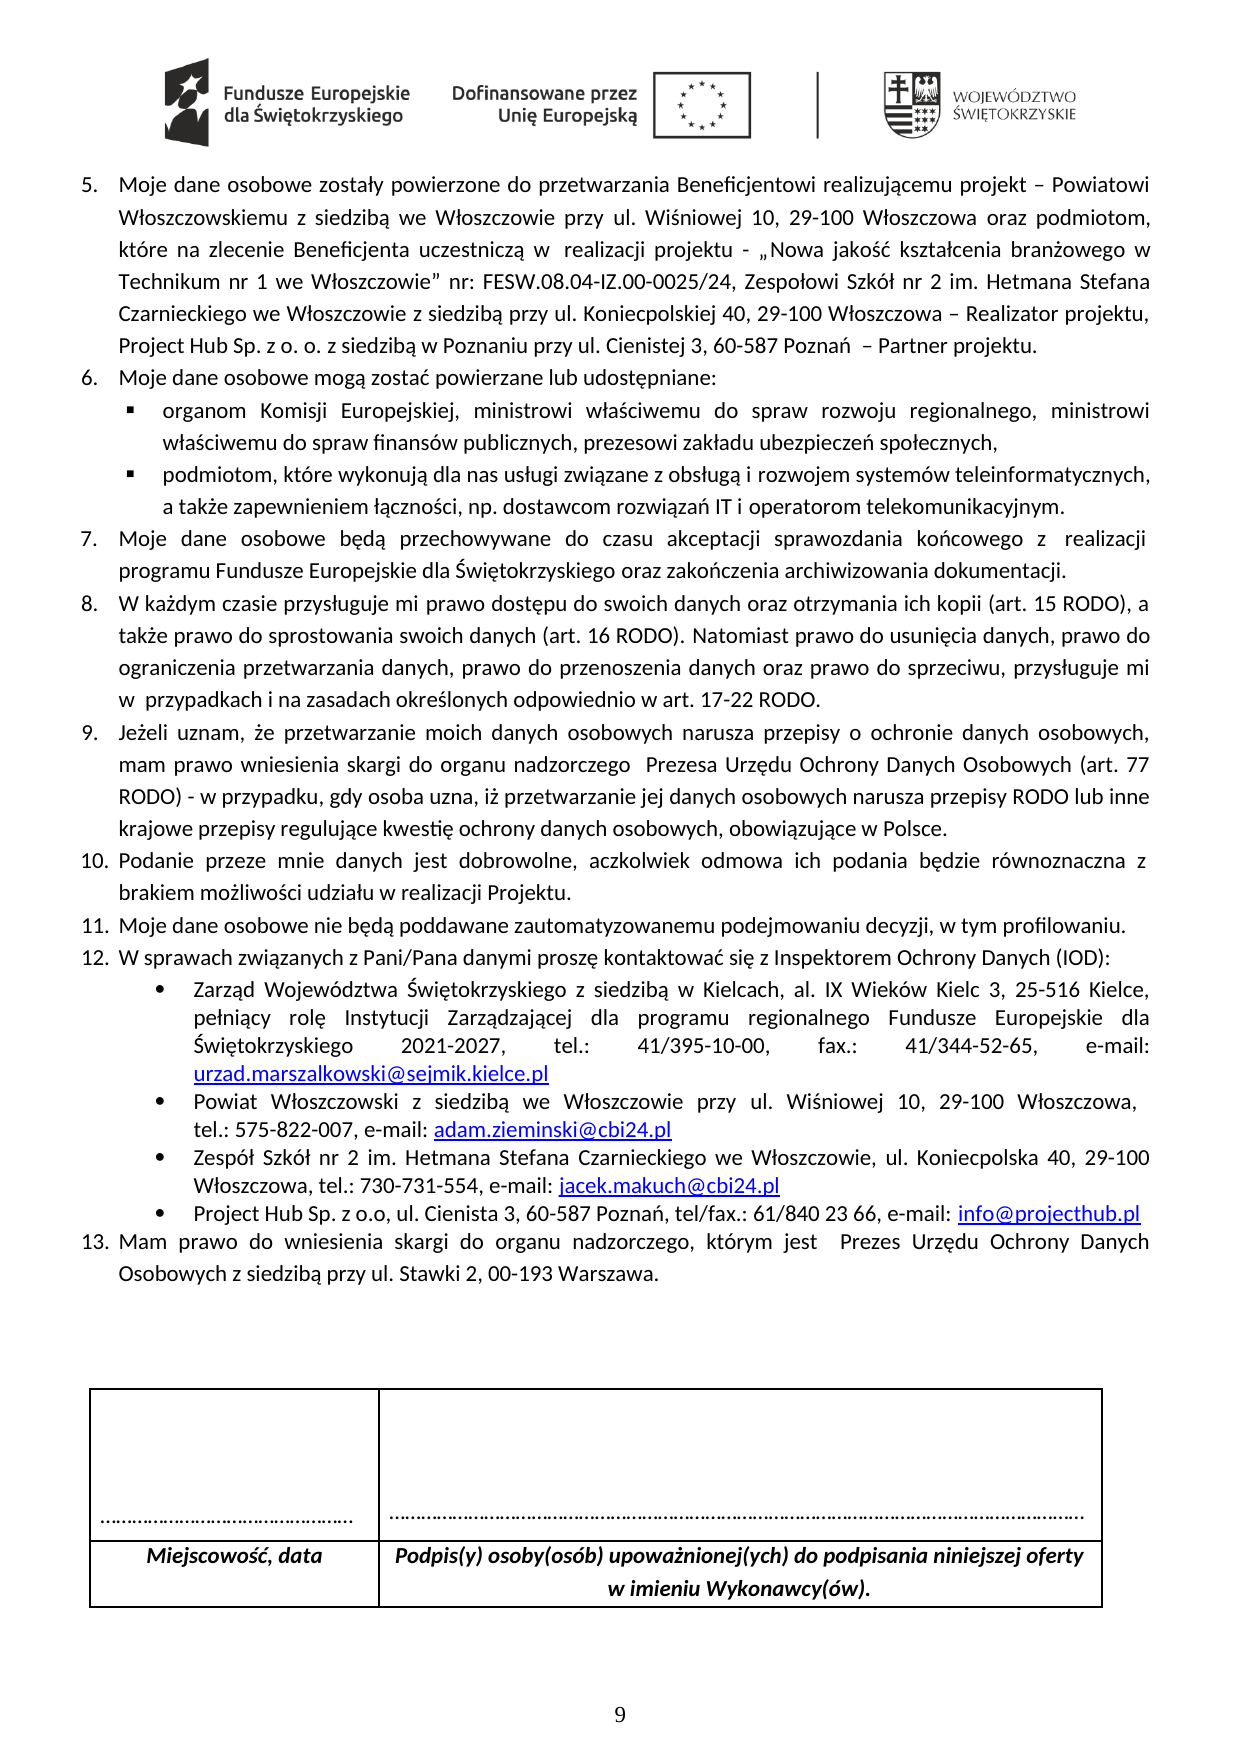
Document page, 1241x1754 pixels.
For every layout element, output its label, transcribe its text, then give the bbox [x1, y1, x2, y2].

list Podanie przeze mnie danych jest dobrowolne, aczkolwiek odmowa ich podania będzie równoznaczna z brakiem możliwości udziału w realizacji Projektu. [80, 846, 1148, 907]
table_header ………………………………………… [91, 1390, 378, 1539]
list Moje dane osobowe zostały powierzone do przetwarzania Beneficjentowi realizującemu projekt – Powiatowi Włoszczowskiemu z siedzibą we Włoszczowie przy ul. Wiśniowej 10, 29-100 Włoszczowa oraz podmiotom, które na zlecenie Beneficjenta uczestniczą w realizacji projektu - „Nowa jakość kształcenia branżowego w Technikum nr 1 we Włoszczowie” nr: FESW.08.04-IZ.00-0025/24, Zespołowi Szkół nr 2 im. Hetmana Stefana Czarnieckiego we Włoszczowie z siedzibą przy ul. Koniecpolskiej 40, 29-100 Włoszczowa – Realizator projektu, Project Hub Sp. z o. o. z siedzibą w Poznaniu przy ul. Cienistej 3, 60-587 Poznań – Partner projektu. [81, 170, 1151, 359]
picture [164, 58, 1076, 147]
list Powiat Włoszczowski z siedzibą we Włoszczowie przy ul. Wiśniowej 10, 29-100 Włoszczowa, tel.: 575-822-007, e-mail: adam.zieminski@cbi24.pl [156, 1087, 1151, 1143]
list Project Hub Sp. z o.o, ul. Cienista 3, 60-587 Poznań, tel/fax.: 61/840 23 66, e-mail: info@projecthub.pl [156, 1199, 1151, 1227]
list W sprawach związanych z Pani/Pana danymi proszę kontaktować się z Inspektorem Ochrony Danych (IOD): [81, 943, 1151, 971]
list Moje dane osobowe mogą zostać powierzane lub udostępniane: [81, 363, 1148, 392]
list podmiotom, które wykonują dla nas usługi związane z obsługą i rozwojem systemów teleinformatycznych, a także zapewnieniem łączności, np. dostawcom rozwiązań IT i operatorom telekomunikacyjnym. [125, 460, 1151, 520]
list organom Komisji Europejskiej, ministrowi właściwemu do spraw rozwoju regionalnego, ministrowi właściwemu do spraw finansów publicznych, prezesowi zakładu ubezpieczeń społecznych, [125, 396, 1151, 456]
table_header …………………………………………………………………………………………………………………… [380, 1390, 1101, 1539]
list Moje dane osobowe będą przechowywane do czasu akceptacji sprawozdania końcowego z realizacji programu Fundusze Europejskie dla Świętokrzyskiego oraz zakończenia archiwizowania dokumentacji. [80, 524, 1148, 585]
list Mam prawo do wniesienia skargi do organu nadzorczego, którym jest Prezes Urzędu Ochrony Danych Osobowych z siedzibą przy ul. Stawki 2, 00-193 Warszawa. [81, 1227, 1151, 1287]
list W każdym czasie przysługuje mi prawo dostępu do swoich danych oraz otrzymania ich kopii (art. 15 RODO), a także prawo do sprostowania swoich danych (art. 16 RODO). Natomiast prawo do usunięcia danych, prawo do ograniczenia przetwarzania danych, prawo do przenoszenia danych oraz prawo do sprzeciwu, przysługuje mi w przypadkach i na zasadach określonych odpowiednio w art. 17-22 RODO. [81, 589, 1151, 713]
list Zarząd Województwa Świętokrzyskiego z siedzibą w Kielcach, al. IX Wieków Kielc 3, 25-516 Kielce, pełniący rolę Instytucji Zarządzającej dla programu regionalnego Fundusze Europejskie dla Świętokrzyskiego 2021-2027, tel.: 41/395-10-00, fax.: 41/344-52-65, e-mail: urzad.marszalkowski@sejmik.kielce.pl [156, 975, 1151, 1087]
table_cell Miejscowość, data [91, 1542, 378, 1606]
list Jeżeli uznam, że przetwarzanie moich danych osobowych narusza przepisy o ochronie danych osobowych, mam prawo wniesienia skargi do organu nadzorczego Prezesa Urzędu Ochrony Danych Osobowych (art. 77 RODO) - w przypadku, gdy osoba uzna, iż przetwarzanie jej danych osobowych narusza przepisy RODO lub inne krajowe przepisy regulujące kwestię ochrony danych osobowych, obowiązujące w Polsce. [81, 718, 1151, 842]
table_cell Podpis(y) osoby(osób) upoważnionej(ych) do podpisania niniejszej oferty w imieniu Wykonawcy(ów). [380, 1542, 1101, 1606]
list Moje dane osobowe nie będą poddawane zautomatyzowanemu podejmowaniu decyzji, w tym profilowaniu. [81, 911, 1151, 939]
list Zespół Szkół nr 2 im. Hetmana Stefana Czarnieckiego we Włoszczowie, ul. Koniecpolska 40, 29-100 Włoszczowa, tel.: 730-731-554, e-mail: jacek.makuch@cbi24.pl [156, 1143, 1151, 1199]
